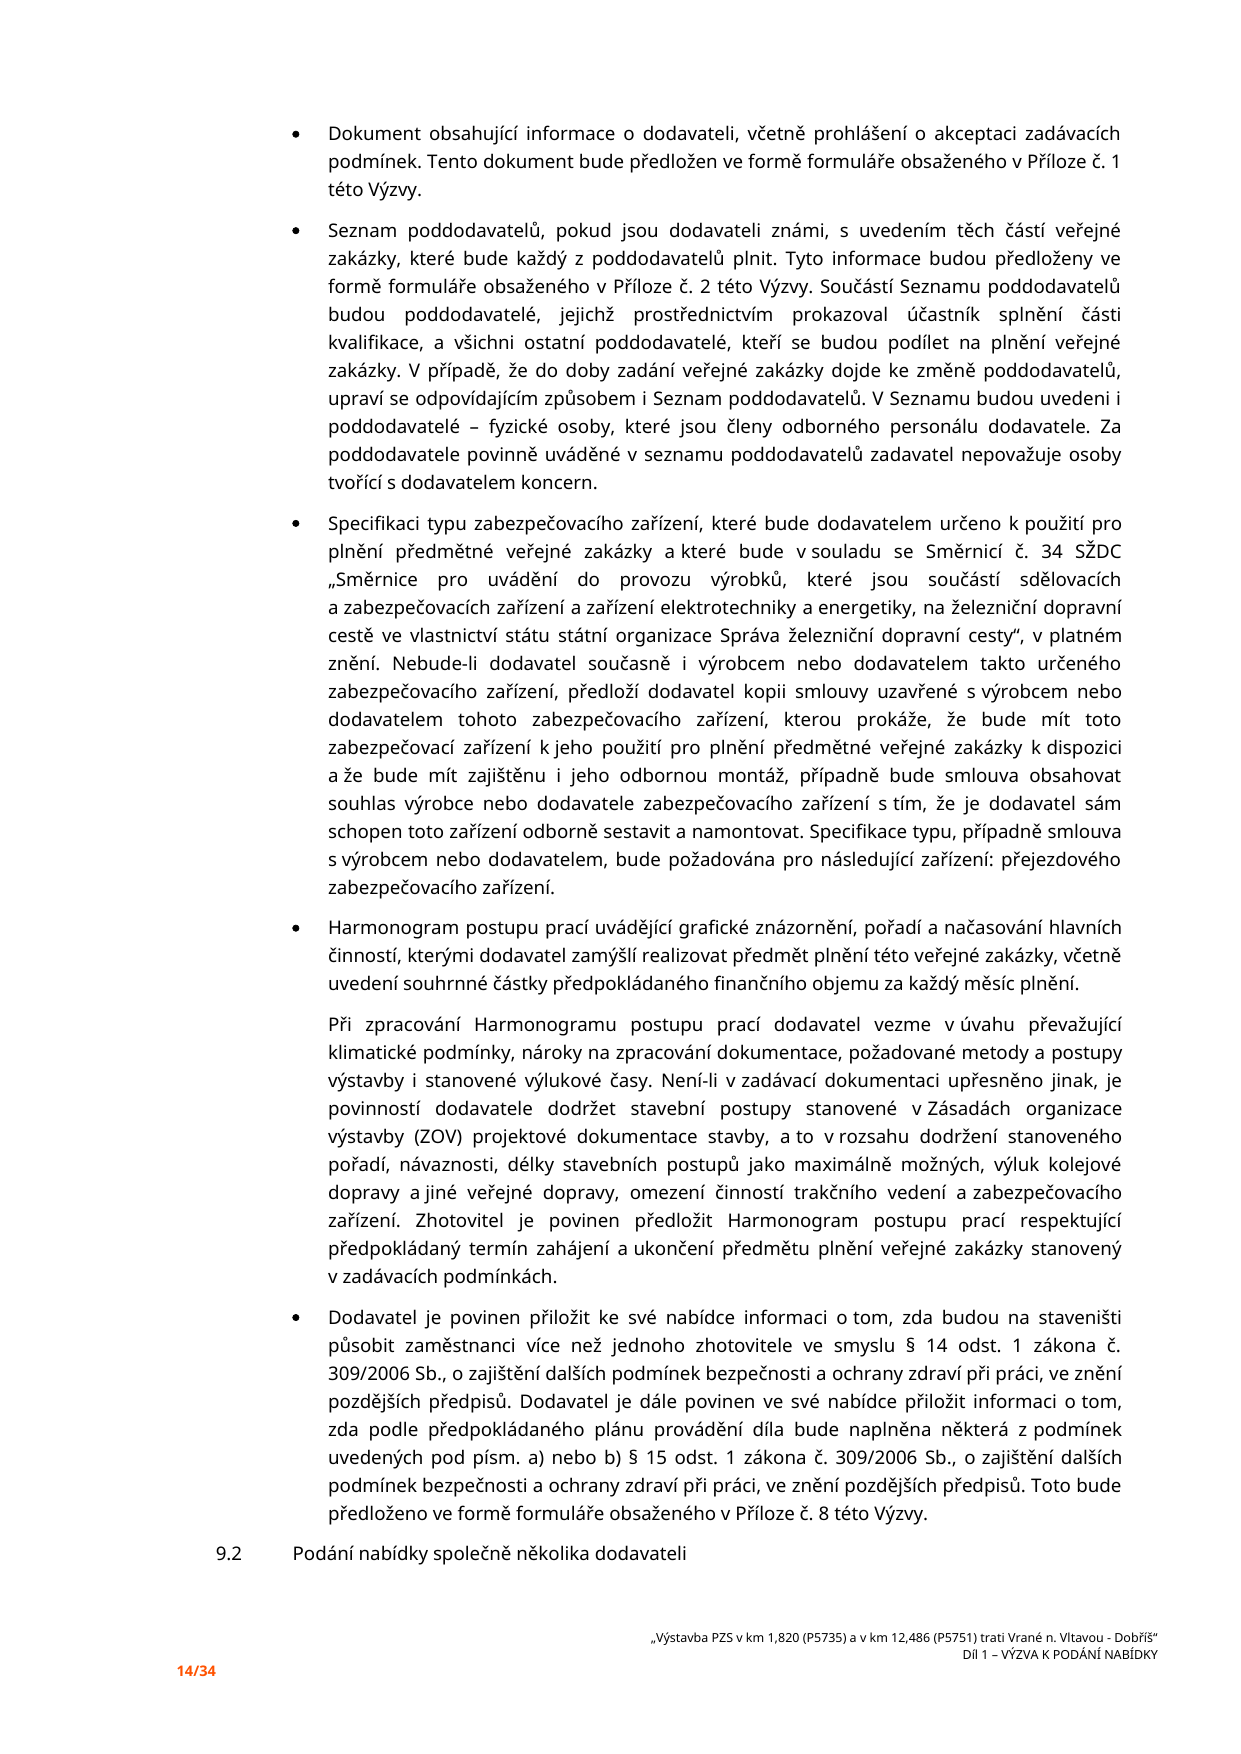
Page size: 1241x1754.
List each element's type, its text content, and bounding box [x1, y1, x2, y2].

text Při zpracování Harmonogramu postupu prací dodavatel vezme v úvahu převažující klimatické podmínky, nároky na zpracování dokumentace, požadované metody a postupy výstavby i stanovené výlukové časy. Není-li v zadávací dokumentaci upřesněno jinak, je povinností dodavatele dodržet stavební postupy stanovené v Zásadách organizace výstavby (ZOV) projektové dokumentace stavby, a to v rozsahu dodržení stanoveného pořadí, návaznosti, délky stavebních postupů jako maximálně možných, výluk kolejové dopravy a jiné veřejné dopravy, omezení činností trakčního vedení a zabezpečovacího zařízení. Zhotovitel je povinen předložit Harmonogram postupu prací respektující předpokládaný termín zahájení a ukončení předmětu plnění veřejné zakázky stanovený v zadávacích podmínkách. [328, 1011, 1122, 1289]
text Harmonogram postupu prací uvádějící grafické znázornění, pořadí a načasování hlavních činností, kterými dodavatel zamýšlí realizovat předmět plnění této veřejné zakázky, včetně uvedení souhrnné částky předpokládaného finančního objemu za každý měsíc plnění. [292, 915, 1122, 996]
text Specifikaci typu zabezpečovacího zařízení, které bude dodavatelem určeno k použití pro plnění předmětné veřejné zakázky a které bude v souladu se Směrnicí č. 34 SŽDC „Směrnice pro uvádění do provozu výrobků, které jsou součástí sdělovacích a zabezpečovacích zařízení a zařízení elektrotechniky a energetiky, na železniční dopravní cestě ve vlastnictví státu státní organizace Správa železniční dopravní cesty“, v platném znění. Nebude-li dodavatel současně i výrobcem nebo dodavatelem takto určeného zabezpečovacího zařízení, předloží dodavatel kopii smlouvy uzavřené s výrobcem nebo dodavatelem tohoto zabezpečovacího zařízení, kterou prokáže, že bude mít toto zabezpečovací zařízení k jeho použití pro plnění předmětné veřejné zakázky k dispozici a že bude mít zajištěnu i jeho odbornou montáž, případně bude smlouva obsahovat souhlas výrobce nebo dodavatele zabezpečovacího zařízení s tím, že je dodavatel sám schopen toto zařízení odborně sestavit a namontovat. Specifikace typu, případně smlouva s výrobcem nebo dodavatelem, bude požadována pro následující zařízení: přejezdového zabezpečovacího zařízení. [292, 510, 1122, 900]
text Seznam poddodavatelů, pokud jsou dodavateli známi, s uvedením těch částí veřejné zakázky, které bude každý z poddodavatelů plnit. Tyto informace budou předloženy ve formě formuláře obsaženého v Příloze č. 2 této Výzvy. Součástí Seznamu poddodavatelů budou poddodavatelé, jejichž prostřednictvím prokazoval účastník splnění části kvalifikace, a všichni ostatní poddodavatelé, kteří se budou podílet na plnění veřejné zakázky. V případě, že do doby zadání veřejné zakázky dojde ke změně poddodavatelů, upraví se odpovídajícím způsobem i Seznam poddodavatelů. V Seznamu budou uvedeni i poddodavatelé – fyzické osoby, které jsou členy odborného personálu dodavatele. Za poddodavatele povinně uváděné v seznamu poddodavatelů zadavatel nepovažuje osoby tvořící s dodavatelem koncern. [292, 217, 1122, 495]
text Dodavatel je povinen přiložit ke své nabídce informaci o tom, zda budou na staveništi působit zaměstnanci více než jednoho zhotovitele ve smyslu § 14 odst. 1 zákona č. 309/2006 Sb., o zajištění dalších podmínek bezpečnosti a ochrany zdraví při práci, ve znění pozdějších předpisů. Dodavatel je dále povinen ve své nabídce přiložit informaci o tom, zda podle předpokládaného plánu provádění díla bude naplněna některá z podmínek uvedených pod písm. a) nebo b) § 15 odst. 1 zákona č. 309/2006 Sb., o zajištění dalších podmínek bezpečnosti a ochrany zdraví při práci, ve znění pozdějších předpisů. Toto bude předloženo ve formě formuláře obsaženého v Příloze č. 8 této Výzvy. [292, 1304, 1122, 1526]
text Podání nabídky společně několika dodavateli [216, 1541, 1122, 1566]
text Dokument obsahující informace o dodavateli, včetně prohlášení o akceptaci zadávacích podmínek. Tento dokument bude předložen ve formě formuláře obsaženého v Příloze č. 1 této Výzvy. [292, 121, 1122, 202]
